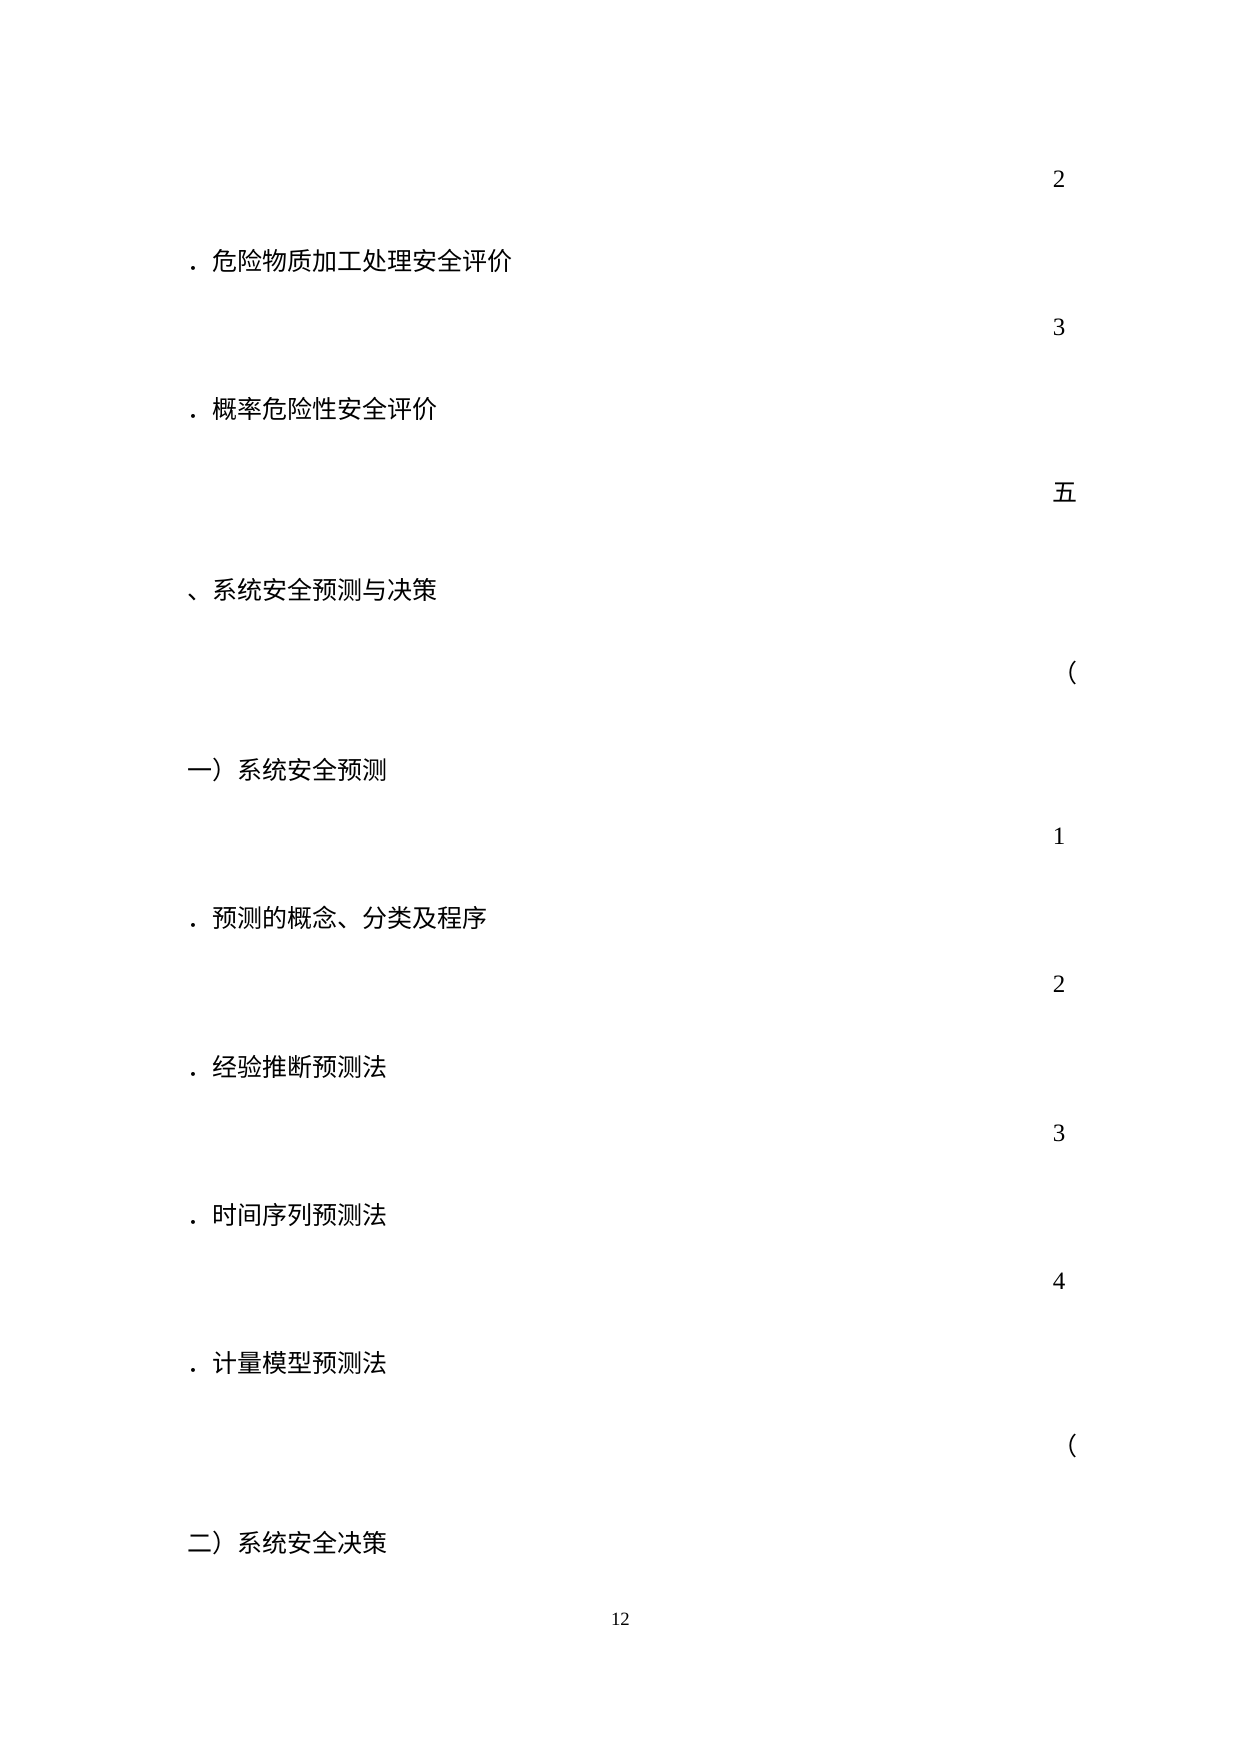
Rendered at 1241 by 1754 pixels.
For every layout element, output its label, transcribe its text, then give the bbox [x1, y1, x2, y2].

text 1．预测的概念、分类及程序 [187, 819, 1053, 949]
text 3．概率危险性安全评价 [187, 310, 1053, 440]
text 3．时间序列预测法 [187, 1116, 1053, 1246]
text 五、系统安全预测与决策 [187, 458, 1053, 621]
text 2．危险物质加工处理安全评价 [187, 162, 1053, 292]
text 4．计量模型预测法 [187, 1264, 1053, 1394]
text （一）系统安全预测 [187, 639, 1053, 801]
text 2．经验推断预测法 [187, 968, 1053, 1098]
text （二）系统安全决策 [187, 1412, 1053, 1574]
